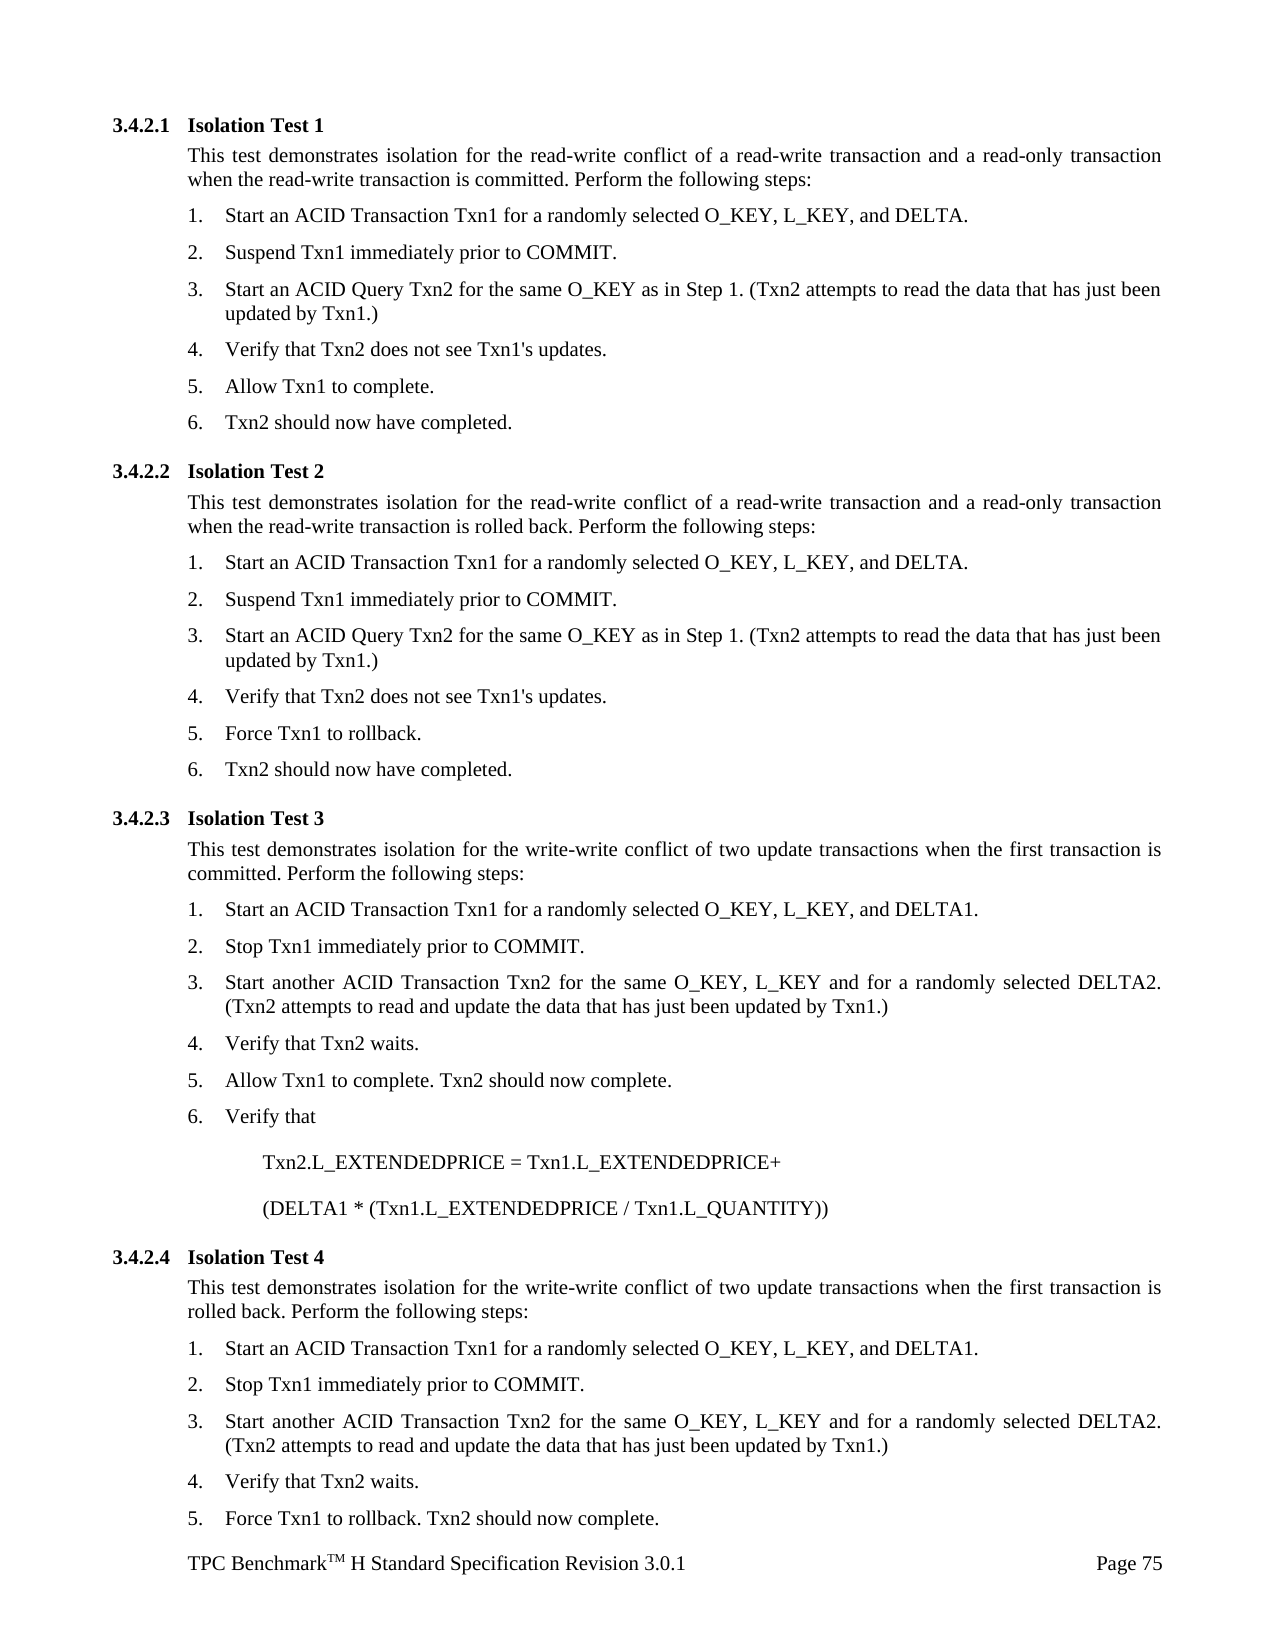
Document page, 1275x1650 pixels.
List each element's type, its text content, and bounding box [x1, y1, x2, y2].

text Start an ACID Query Txn2 for the same O_KEY as in Step 1. (Txn2 attempts to read the data that has just been updated by Txn1.) [187, 623, 1162, 672]
text Start another ACID Transaction Txn2 for the same O_KEY, L_KEY and for a randomly selected DELTA2. (Txn2 attempts to read and update the data that has just been updated by Txn1.) [187, 970, 1162, 1018]
text Force Txn1 to rollback. Txn2 should now complete. [187, 1506, 1162, 1530]
text Verify that Txn2 waits. [187, 1031, 1162, 1055]
text Suspend Txn1 immediately prior to COMMIT. [187, 240, 1162, 264]
text (DELTA1 * (Txn1.L_EXTENDEDPRICE / Txn1.L_QUANTITY)) [262, 1195, 1162, 1220]
text This test demonstrates isolation for the write-write conflict of two update transactions when the first transaction is committed. Perform the following steps: [187, 837, 1162, 885]
list Start an ACID Transaction Txn1 for a randomly selected O_KEY, L_KEY, and DELTA1. [187, 897, 1162, 921]
text Start another ACID Transaction Txn2 for the same O_KEY, L_KEY and for a randomly selected DELTA2. (Txn2 attempts to read and update the data that has just been updated by Txn1.) [187, 1409, 1162, 1457]
text Force Txn1 to rollback. [187, 721, 1162, 745]
subtitle Isolation Test 2 [112, 459, 1162, 483]
subtitle Isolation Test 1 [112, 112, 1162, 137]
text Txn2.L_EXTENDEDPRICE = Txn1.L_EXTENDEDPRICE+ [262, 1149, 1162, 1174]
text Suspend Txn1 immediately prior to COMMIT. [187, 587, 1162, 611]
list Start an ACID Transaction Txn1 for a randomly selected O_KEY, L_KEY, and DELTA1. [187, 1336, 1162, 1360]
list Start an ACID Transaction Txn1 for a randomly selected O_KEY, L_KEY, and DELTA. [187, 203, 1162, 227]
subtitle Isolation Test 3 [112, 806, 1162, 830]
text Verify that Txn2 does not see Txn1's updates. [187, 337, 1162, 361]
list Start an ACID Transaction Txn1 for a randomly selected O_KEY, L_KEY, and DELTA. [187, 550, 1162, 574]
text Allow Txn1 to complete. Txn2 should now complete. [187, 1067, 1162, 1092]
text This test demonstrates isolation for the read-write conflict of a read-write transaction and a read-only transaction when the read-write transaction is rolled back. Perform the following steps: [187, 490, 1162, 538]
text This test demonstrates isolation for the read-write conflict of a read-write transaction and a read-only transaction when the read-write transaction is committed. Perform the following steps: [187, 143, 1162, 191]
subtitle Isolation Test 4 [112, 1245, 1162, 1269]
text Stop Txn1 immediately prior to COMMIT. [187, 934, 1162, 958]
text Txn2 should now have completed. [187, 410, 1162, 434]
text Stop Txn1 immediately prior to COMMIT. [187, 1372, 1162, 1396]
text Verify that Txn2 waits. [187, 1469, 1162, 1493]
text Verify that Txn2 does not see Txn1's updates. [187, 684, 1162, 708]
text This test demonstrates isolation for the write-write conflict of two update transactions when the first transaction is rolled back. Perform the following steps: [187, 1275, 1162, 1323]
text Verify that [187, 1104, 1162, 1128]
text Start an ACID Query Txn2 for the same O_KEY as in Step 1. (Txn2 attempts to read the data that has just been updated by Txn1.) [187, 277, 1162, 325]
text Txn2 should now have completed. [187, 757, 1162, 781]
text Allow Txn1 to complete. [187, 374, 1162, 398]
